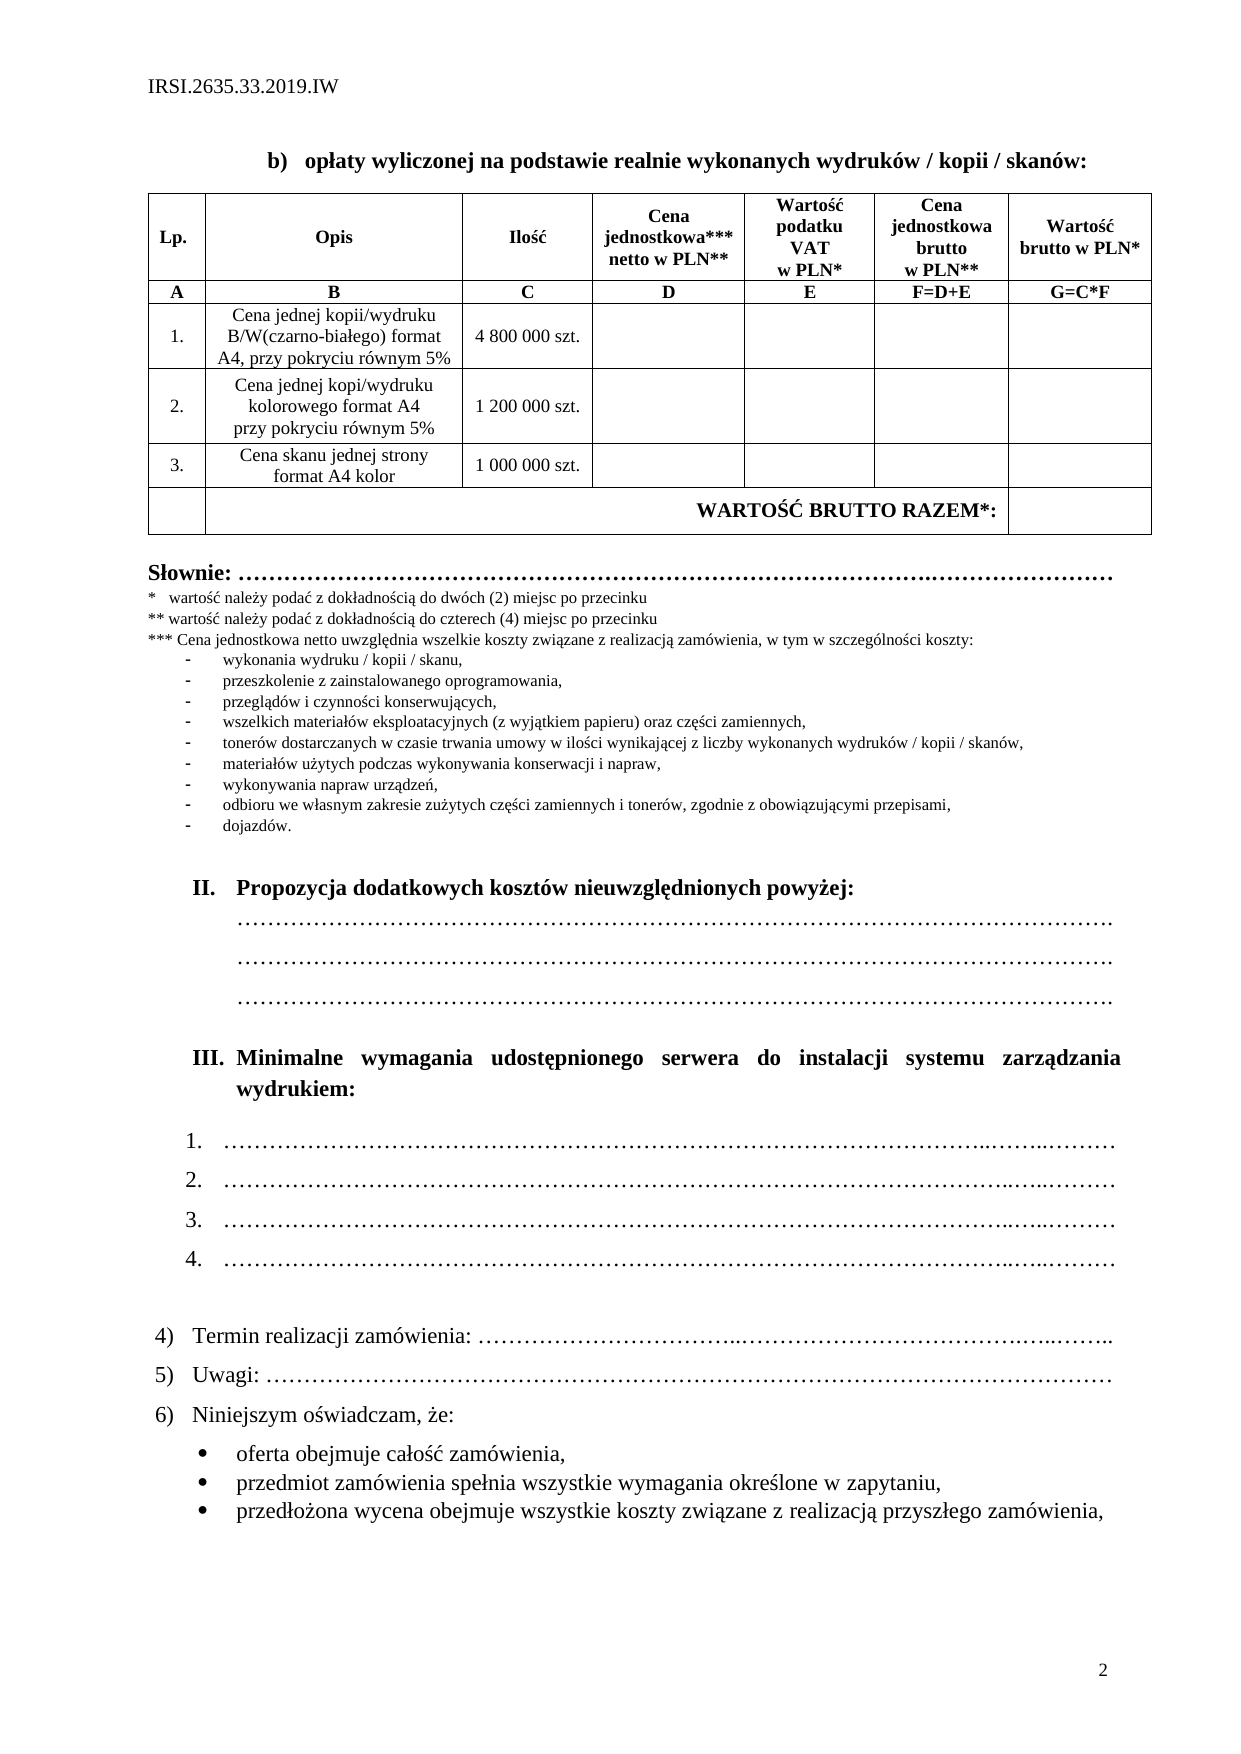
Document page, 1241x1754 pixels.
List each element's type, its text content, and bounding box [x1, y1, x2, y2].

table_cell WARTOŚĆ BRUTTO RAZEM*: [206, 488, 1008, 533]
table_header Lp. [149, 194, 205, 280]
table_cell B [206, 281, 462, 303]
list Uwagi: ………………………………………………………………………………………………… [154, 1361, 1122, 1388]
list Propozycja dodatkowych kosztów nieuwzględnionych powyżej: [192, 874, 1122, 900]
list przedłożona wycena obejmuje wszystkie koszty związane z realizacją przyszłego zamówienia, [199, 1497, 1122, 1524]
text Słownie: ……………………………………………………………………………….…………………… [148, 559, 1122, 586]
table_cell 1 000 000 szt. [463, 444, 592, 487]
table_header Opis [206, 194, 462, 280]
table_cell [149, 488, 205, 533]
table_cell [745, 444, 874, 487]
table_cell [1009, 444, 1151, 487]
list dojazdów. [185, 816, 1107, 835]
list Termin realizacji zamówienia: ……………………………..……………………………….…..…….. [154, 1322, 1122, 1348]
list wykonania wydruku / kopii / skanu, [185, 650, 1107, 669]
text * wartość należy podać z dokładnością do dwóch (2) miejsc po przecinku [148, 588, 1107, 607]
table_cell [745, 304, 874, 368]
table_cell [745, 369, 874, 442]
list ………………………………………………………………………………………..……..……… [185, 1127, 1122, 1153]
list ……………………………………………………………………………………………………. [236, 983, 1122, 1009]
list …………………………………………………………………………………………..…..……… [185, 1206, 1122, 1232]
list materiałów użytych podczas wykonywania konserwacji i napraw, [185, 753, 1107, 773]
list opłaty wyliczonej na podstawie realnie wykonanych wydruków / kopii / skanów: [267, 148, 1107, 174]
table_cell D [593, 281, 744, 303]
list odbioru we własnym zakresie zużytych części zamiennych i tonerów, zgodnie z obowiązującymi przepisami, [185, 795, 1107, 814]
table_cell Cena jednej kopi/wydruku kolorowego format A4 przy pokryciu równym 5% [206, 369, 462, 442]
table_header Cena jednostkowa brutto w PLN** [875, 194, 1008, 280]
table_cell [593, 369, 744, 442]
table_cell 1 200 000 szt. [463, 369, 592, 442]
table_cell [875, 369, 1008, 442]
list …………………………………………………………………………………………..…..……… [185, 1245, 1122, 1272]
table_cell G=C*F [1009, 281, 1151, 303]
table_cell C [463, 281, 592, 303]
table_cell E [745, 281, 874, 303]
table_cell Cena jednej kopii/wydruku B/W(czarno-białego) format A4, przy pokryciu równym 5% [206, 304, 462, 368]
table_header Cena jednostkowa*** netto w PLN** [593, 194, 744, 280]
table_cell [1009, 488, 1151, 533]
text ** wartość należy podać z dokładnością do czterech (4) miejsc po przecinku [148, 608, 1107, 628]
table_cell Cena skanu jednej strony format A4 kolor [206, 444, 462, 487]
table_cell F=D+E [875, 281, 1008, 303]
table_header Wartość brutto w PLN* [1009, 194, 1151, 280]
list ……………………………………………………………………………………………………. [236, 943, 1122, 970]
table_header Ilość [463, 194, 592, 280]
table_cell [1009, 304, 1151, 368]
list Minimalne wymagania udostępnionego serwera do instalacji systemu zarządzania wydrukiem: [192, 1044, 1122, 1101]
table_cell [875, 444, 1008, 487]
table_cell [875, 304, 1008, 368]
list wszelkich materiałów eksploatacyjnych (z wyjątkiem papieru) oraz części zamiennych, [185, 712, 1107, 731]
table_cell 4 800 000 szt. [463, 304, 592, 368]
table_cell 1. [149, 304, 205, 368]
list przeglądów i czynności konserwujących, [185, 691, 1107, 711]
list tonerów dostarczanych w czasie trwania umowy w ilości wynikającej z liczby wykonanych wydruków / kopii / skanów, [185, 733, 1107, 752]
list przeszkolenie z zainstalowanego oprogramowania, [185, 671, 1107, 690]
table_cell [593, 304, 744, 368]
table_cell [1009, 369, 1151, 442]
table_cell A [149, 281, 205, 303]
table_header Wartość podatku VAT w PLN* [745, 194, 874, 280]
list oferta obejmuje całość zamówienia, [199, 1440, 1122, 1467]
list wykonywania napraw urządzeń, [185, 774, 1107, 793]
table_cell 3. [149, 444, 205, 487]
list Niniejszym oświadczam, że: [155, 1401, 1122, 1427]
table_cell 2. [149, 369, 205, 442]
list przedmiot zamówienia spełnia wszystkie wymagania określone w zapytaniu, [199, 1469, 1122, 1495]
list …………………………………………………………………………………………..…..……… [185, 1166, 1122, 1193]
table_cell [593, 444, 744, 487]
text *** Cena jednostkowa netto uwzględnia wszelkie koszty związane z realizacją zamówienia, w tym w szczególności koszty: [148, 629, 1107, 648]
list ……………………………………………………………………………………………………. [236, 904, 1122, 930]
